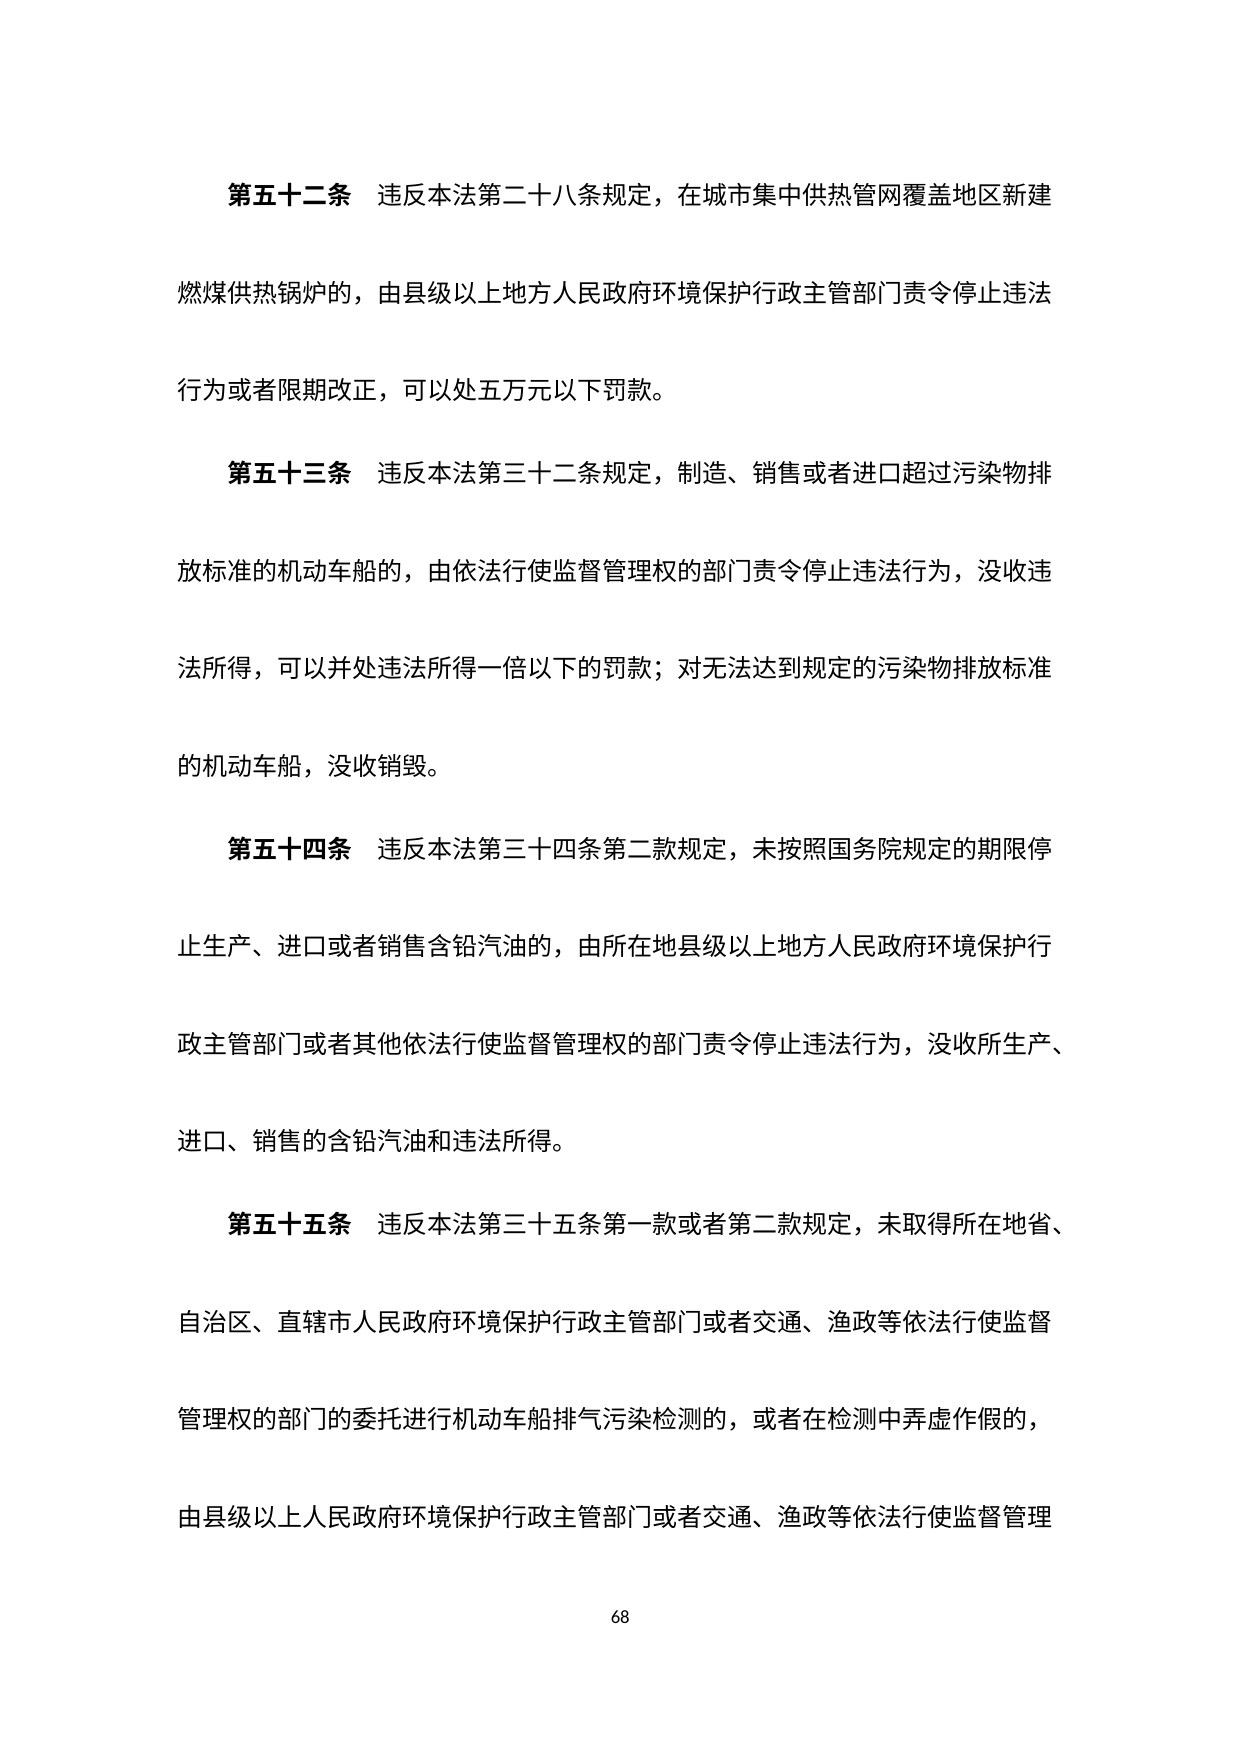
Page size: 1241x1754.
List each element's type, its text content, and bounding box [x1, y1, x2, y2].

text 第五十二条 违反本法第二十八条规定，在城市集中供热管网覆盖地区新建燃煤供热锅炉的，由县级以上地方人民政府环境保护行政主管部门责令停止违法行为或者限期改正，可以处五万元以下罚款。 [177, 161, 1063, 421]
text 第五十三条 违反本法第三十二条规定，制造、销售或者进口超过污染物排放标准的机动车船的，由依法行使监督管理权的部门责令停止违法行为，没收违法所得，可以并处违法所得一倍以下的罚款；对无法达到规定的污染物排放标准的机动车船，没收销毁。 [177, 439, 1063, 797]
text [177, 1191, 1063, 1548]
text 第五十四条 违反本法第三十四条第二款规定，未按照国务院规定的期限停止生产、进口或者销售含铅汽油的，由所在地县级以上地方人民政府环境保护行政主管部门或者其他依法行使监督管理权的部门责令停止违法行为，没收所生产、进口、销售的含铅汽油和违法所得。 [177, 815, 1063, 1172]
